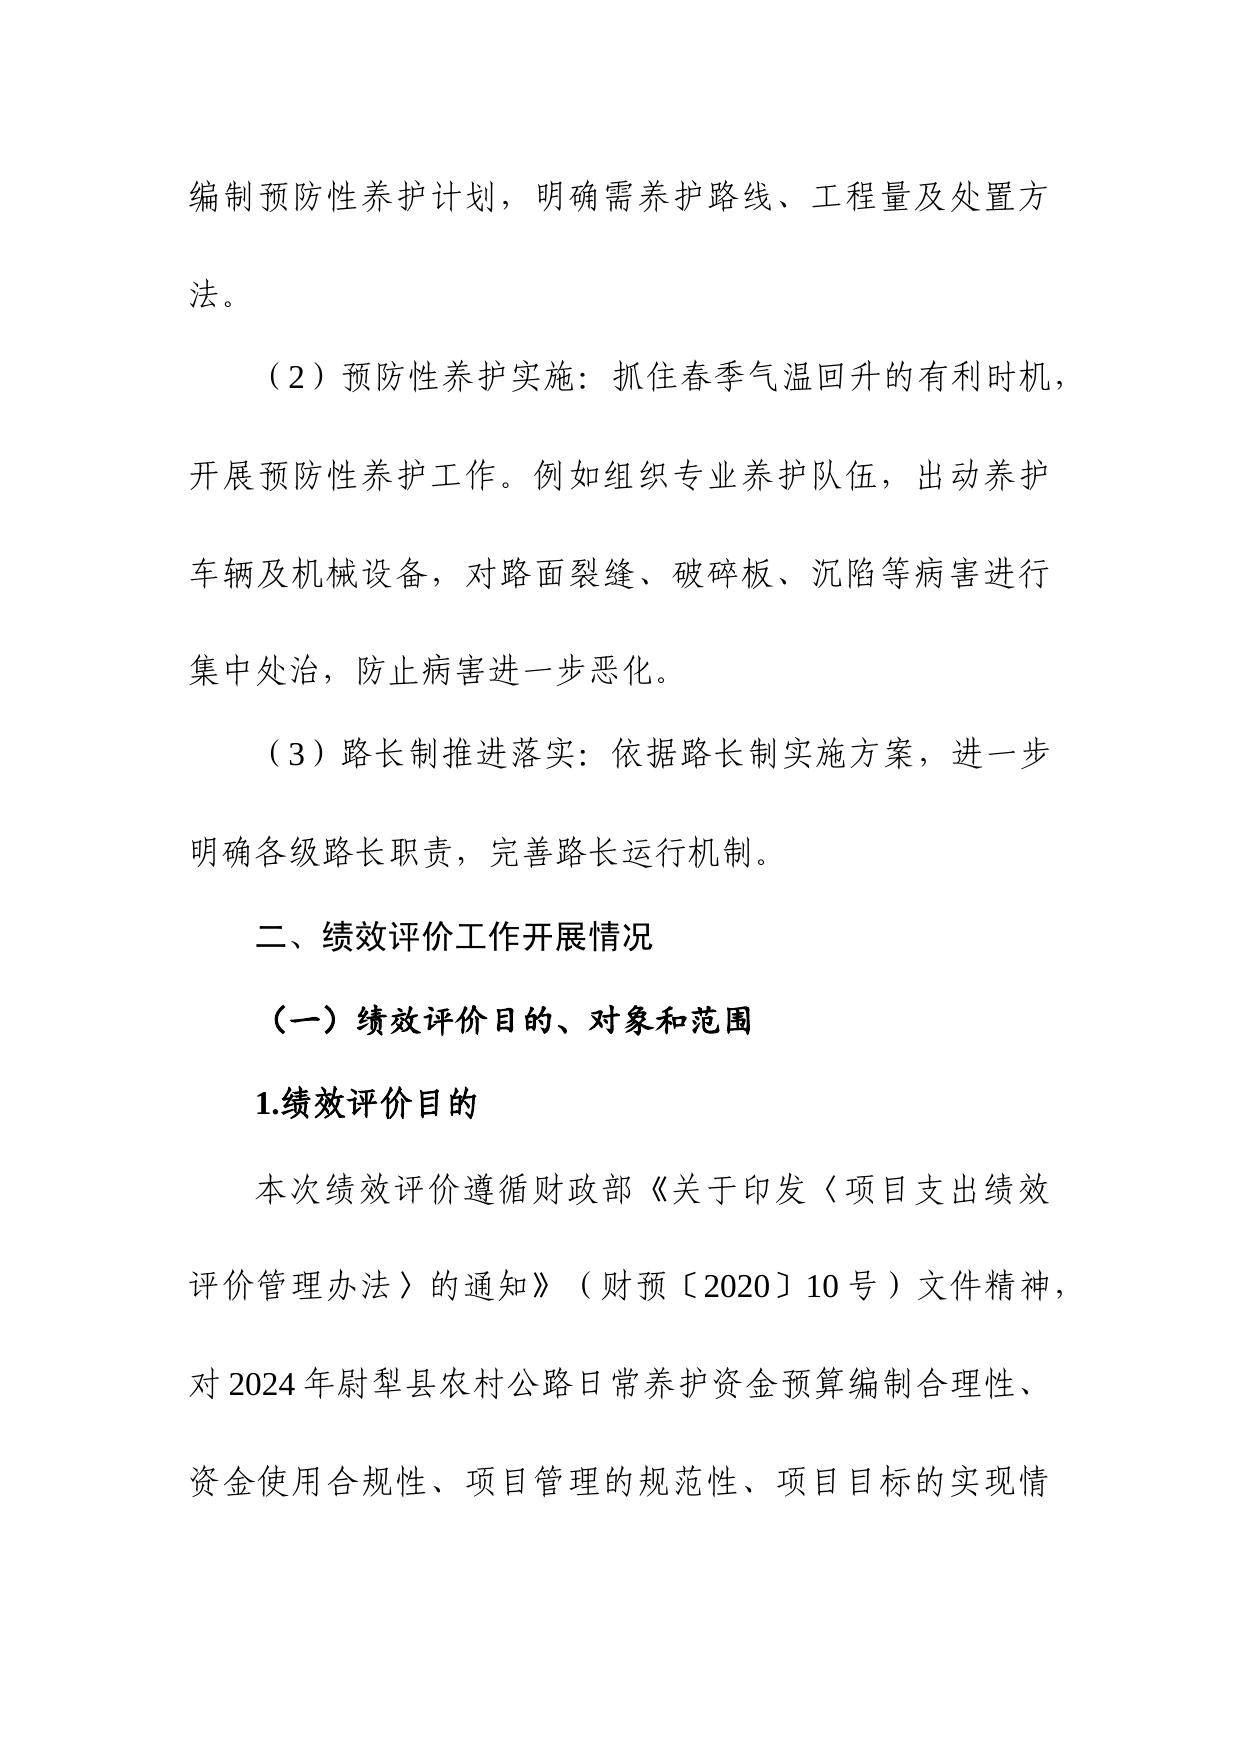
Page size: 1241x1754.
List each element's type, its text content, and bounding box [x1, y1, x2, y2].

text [187, 1154, 1053, 1512]
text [187, 162, 1053, 324]
text （3）路长制推进落实：依据路长制实施方案，进一步明确各级路长职责，完善路长运行机制。 [187, 720, 1053, 882]
text （2）预防性养护实施：抓住春季气温回升的有利时机，开展预防性养护工作。例如组织专业养护队伍，出动养护车辆及机械设备，对路面裂缝、破碎板、沉陷等病害进行集中处治，防止病害进一步恶化。 [187, 343, 1053, 701]
text 1.绩效评价目的 [187, 1069, 1053, 1134]
subtitle 二、绩效评价工作开展情况 [187, 901, 1053, 966]
subtitle （一）绩效评价目的、对象和范围 [187, 985, 1053, 1050]
